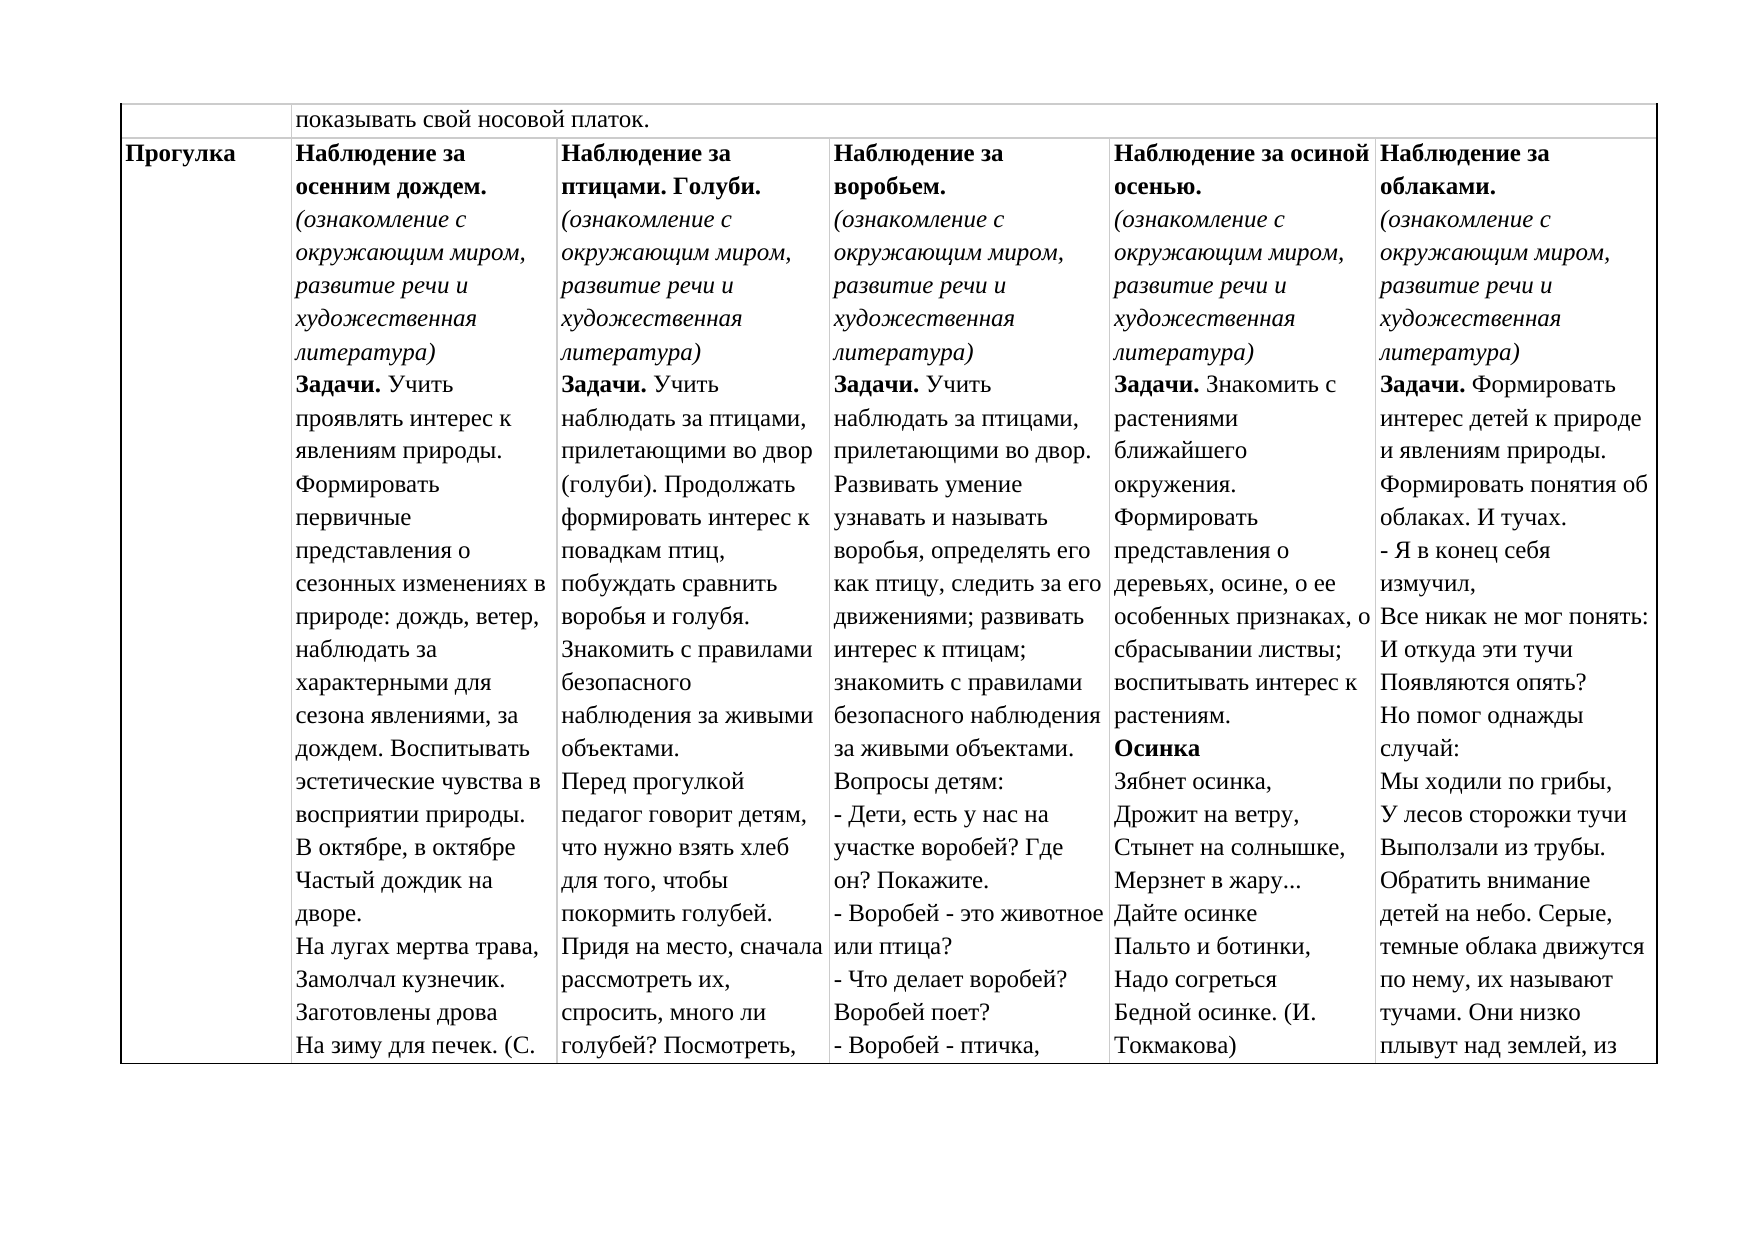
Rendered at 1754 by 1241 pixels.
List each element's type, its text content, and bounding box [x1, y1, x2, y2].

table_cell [1110, 139, 1375, 1063]
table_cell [830, 139, 1109, 1063]
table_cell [1376, 139, 1656, 1063]
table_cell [558, 139, 829, 1063]
table_cell Прогулка [122, 139, 291, 1063]
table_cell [122, 105, 291, 137]
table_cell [292, 105, 1656, 137]
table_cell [292, 139, 556, 1063]
